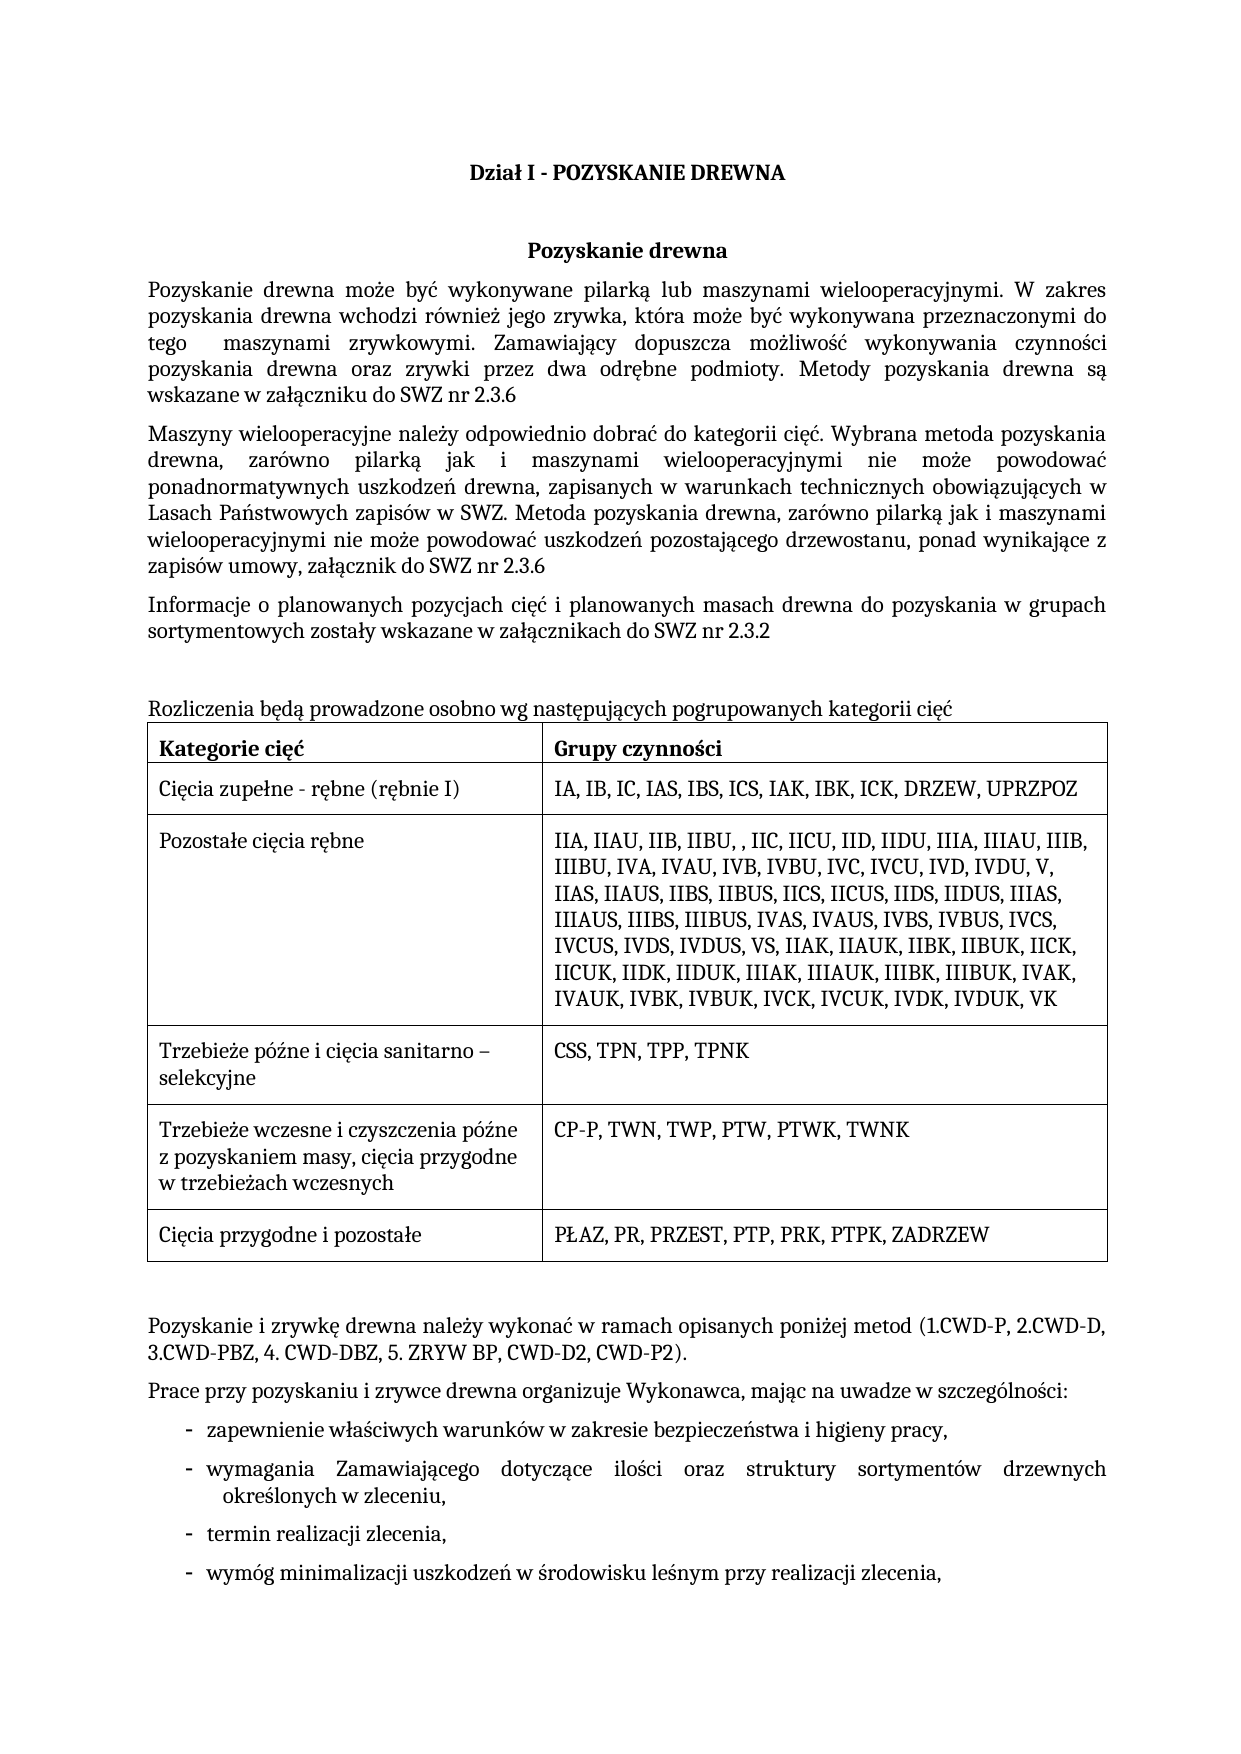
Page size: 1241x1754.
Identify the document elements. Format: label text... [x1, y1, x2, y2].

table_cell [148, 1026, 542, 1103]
text Informacje o planowanych pozycjach cięć i planowanych masach drewna do pozyskania w grupach sortymentowych zostały wskazane w załącznikach do SWZ nr 2.3.2 [148, 592, 1107, 644]
text Prace przy pozyskaniu i zrywce drewna organizuje Wykonawca, mając na uwadze w szczególności: [148, 1378, 1107, 1405]
text Dział I - POZYSKANIE DREWNA [148, 160, 1107, 186]
text Rozliczenia będą prowadzone osobno wg następujących pogrupowanych kategorii cięć [148, 696, 1107, 722]
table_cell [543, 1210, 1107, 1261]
text Pozyskanie drewna [148, 238, 1107, 264]
list zapewnienie właściwych warunków w zakresie bezpieczeństwa i higieny pracy, [185, 1417, 1107, 1443]
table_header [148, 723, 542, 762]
list wymagania Zamawiającego dotyczące ilości oraz struktury sortymentów drzewnych określonych w zleceniu, [185, 1456, 1107, 1509]
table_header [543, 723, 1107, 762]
list termin realizacji zlecenia, [185, 1521, 1107, 1548]
text Maszyny wielooperacyjne należy odpowiednio dobrać do kategorii cięć. Wybrana metoda pozyskania drewna, zarówno pilarką jak i maszynami wielooperacyjnymi nie może powodować ponadnormatywnych uszkodzeń drewna, zapisanych w warunkach technicznych obowiązujących w Lasach Państwowych zapisów w SWZ. Metoda pozyskania drewna, zarówno pilarką jak i maszynami wielooperacyjnymi nie może powodować uszkodzeń pozostającego drzewostanu, ponad wynikające z zapisów umowy, załącznik do SWZ nr 2.3.6 [148, 421, 1107, 579]
text Pozyskanie drewna może być wykonywane pilarką lub maszynami wielooperacyjnymi. W zakres pozyskania drewna wchodzi również jego zrywka, która może być wykonywana przeznaczonymi do tego maszynami zrywkowymi. Zamawiający dopuszcza możliwość wykonywania czynności pozyskania drewna oraz zrywki przez dwa odrębne podmioty. Metody pozyskania drewna są wskazane w załączniku do SWZ nr 2.3.6 [148, 277, 1107, 408]
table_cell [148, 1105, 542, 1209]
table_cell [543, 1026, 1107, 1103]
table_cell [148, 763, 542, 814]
list wymóg minimalizacji uszkodzeń w środowisku leśnym przy realizacji zlecenia, [185, 1560, 1107, 1586]
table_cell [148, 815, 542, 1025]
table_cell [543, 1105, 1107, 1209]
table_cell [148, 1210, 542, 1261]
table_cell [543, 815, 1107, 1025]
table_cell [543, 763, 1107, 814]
text Pozyskanie i zrywkę drewna należy wykonać w ramach opisanych poniżej metod (1.CWD-P, 2.CWD-D, 3.CWD-PBZ, 4. CWD-DBZ, 5. ZRYW BP, CWD-D2, CWD-P2). [148, 1313, 1107, 1366]
